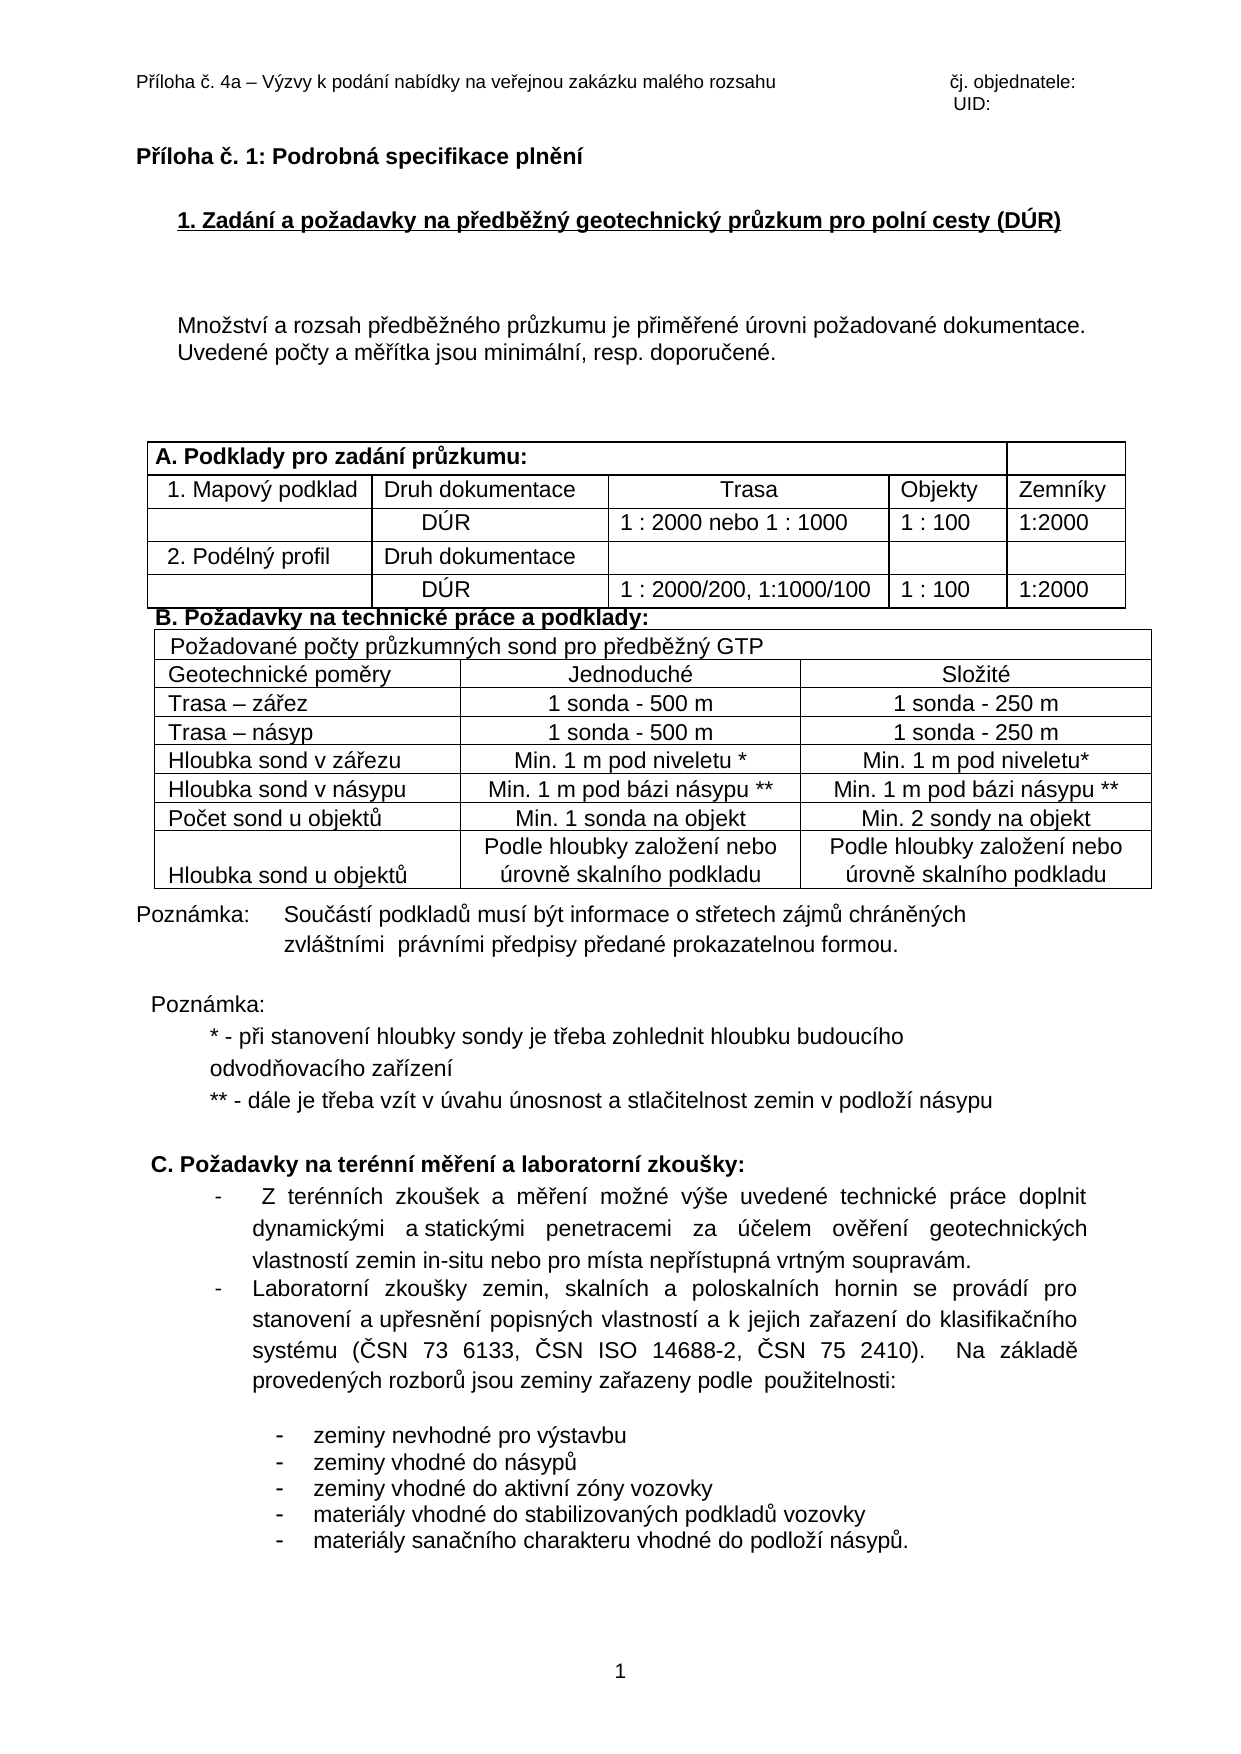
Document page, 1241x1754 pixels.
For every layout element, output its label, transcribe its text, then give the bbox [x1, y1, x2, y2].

text Příloha č. 1: Podrobná specifikace plnění [136, 143, 1104, 169]
table_cell Podle hloubky založení nebo úrovně skalního podkladu [461, 831, 800, 888]
table_cell [890, 542, 1006, 574]
text 1. Zadání a požadavky na předběžný geotechnický průzkum pro polní cesty (DÚR) [177, 207, 1104, 233]
table_cell Druh dokumentace [373, 476, 608, 508]
text ** - dále je třeba vzít v úvahu únosnost a stlačitelnost zemin v podloží násypu [136, 1083, 1104, 1114]
table_cell Hloubka sond u objektů [155, 831, 460, 888]
table_cell [148, 509, 371, 541]
text C. Požadavky na terénní měření a laboratorní zkoušky: [136, 1147, 1104, 1178]
table_cell 1 sonda - 250 m [801, 688, 1151, 716]
table_cell [609, 542, 888, 574]
table_cell DÚR [373, 575, 608, 607]
table_cell Geotechnické poměry [155, 660, 460, 687]
table_cell 1 sonda - 500 m [461, 717, 800, 744]
table_cell Hloubka sond v násypu [155, 774, 460, 802]
list Laboratorní zkoušky zemin, skalních a poloskalních hornin se provádí pro stanovení a upřesnění popisných vlastností a k jejich zařazení do klasifikačního systému (ČSN 73 6133, ČSN ISO 14688-2, ČSN 75 2410). Na základě provedených rozborů jsou zeminy zařazeny podle použitelnosti: [214, 1274, 1078, 1393]
table_cell 1 : 2000/200, 1:1000/100 [609, 575, 888, 607]
list zeminy vhodné do násypů [276, 1448, 1104, 1475]
table_cell Min. 1 m pod bázi násypu ** [801, 774, 1151, 802]
list materiály vhodné do stabilizovaných podkladů vozovky [276, 1501, 1104, 1527]
text Poznámka: [136, 987, 1104, 1019]
table_header Požadované počty průzkumných sond pro předběžný GTP [155, 630, 1151, 658]
table_cell 2. Podélný profil [148, 542, 371, 574]
table_cell Počet sond u objektů [155, 803, 460, 830]
table_cell 1 : 100 [890, 509, 1006, 541]
list Z terénních zkoušek a měření možné výše uvedené technické práce doplnit dynamickými a statickými penetracemi za účelem ověření geotechnických vlastností zemin in-situ nebo pro místa nepřístupná vrtným soupravám. [214, 1178, 1088, 1274]
table_cell 1 : 2000 nebo 1 : 1000 [609, 509, 888, 541]
table_cell Druh dokumentace [373, 542, 608, 574]
table_cell Min. 2 sondy na objekt [801, 803, 1151, 830]
text Poznámka: Součástí podkladů musí být informace o střetech zájmů chráněných zvláštními právními předpisy předané prokazatelnou formou. [136, 901, 1007, 958]
table_cell [148, 575, 371, 607]
text B. Požadavky na technické práce a podklady: [282, 609, 1104, 629]
table_cell Jednoduché [461, 660, 800, 687]
table_cell DÚR [373, 509, 608, 541]
table_cell Složité [801, 660, 1151, 687]
table_cell Min. 1 m pod niveletu * [461, 745, 800, 773]
table_header [1008, 443, 1125, 474]
table_cell 1:2000 [1008, 575, 1125, 607]
text Množství a rozsah předběžného průzkumu je přiměřené úrovni požadované dokumentace. Uvedené počty a měřítka jsou minimální, resp. doporučené. [177, 312, 1104, 365]
list zeminy nevhodné pro výstavbu [276, 1422, 1104, 1448]
text B. Požadavky na technické práce a podklady: [136, 608, 294, 629]
table_cell Zemníky [1008, 476, 1125, 508]
list materiály sanačního charakteru vhodné do podloží násypů. [276, 1527, 1104, 1554]
table_header A. Podklady pro zadání průzkumu: [148, 443, 1006, 474]
table_cell Trasa [609, 476, 888, 508]
table_cell Min. 1 sonda na objekt [461, 803, 800, 830]
table_cell Trasa – násyp [155, 717, 460, 744]
table_cell Podle hloubky založení nebo úrovně skalního podkladu [801, 831, 1151, 888]
table_cell 1 sonda - 250 m [801, 717, 1151, 744]
text * - při stanovení hloubky sondy je třeba zohlednit hloubku budoucího odvodňovacího zařízení [209, 1019, 1029, 1083]
table_cell Min. 1 m pod bázi násypu ** [461, 774, 800, 802]
table_cell 1:2000 [1008, 509, 1125, 541]
table_cell [1008, 542, 1125, 574]
table_cell Hloubka sond v zářezu [155, 745, 460, 773]
table_cell 1 sonda - 500 m [461, 688, 800, 716]
table_cell 1 : 100 1:2000 [890, 575, 1006, 607]
table_cell 1. Mapový podklad [148, 476, 371, 508]
table_cell Trasa – zářez [155, 688, 460, 716]
table_cell Objekty [890, 476, 1006, 508]
list zeminy vhodné do aktivní zóny vozovky [276, 1475, 1104, 1501]
table_cell Min. 1 m pod niveletu* [801, 745, 1151, 773]
